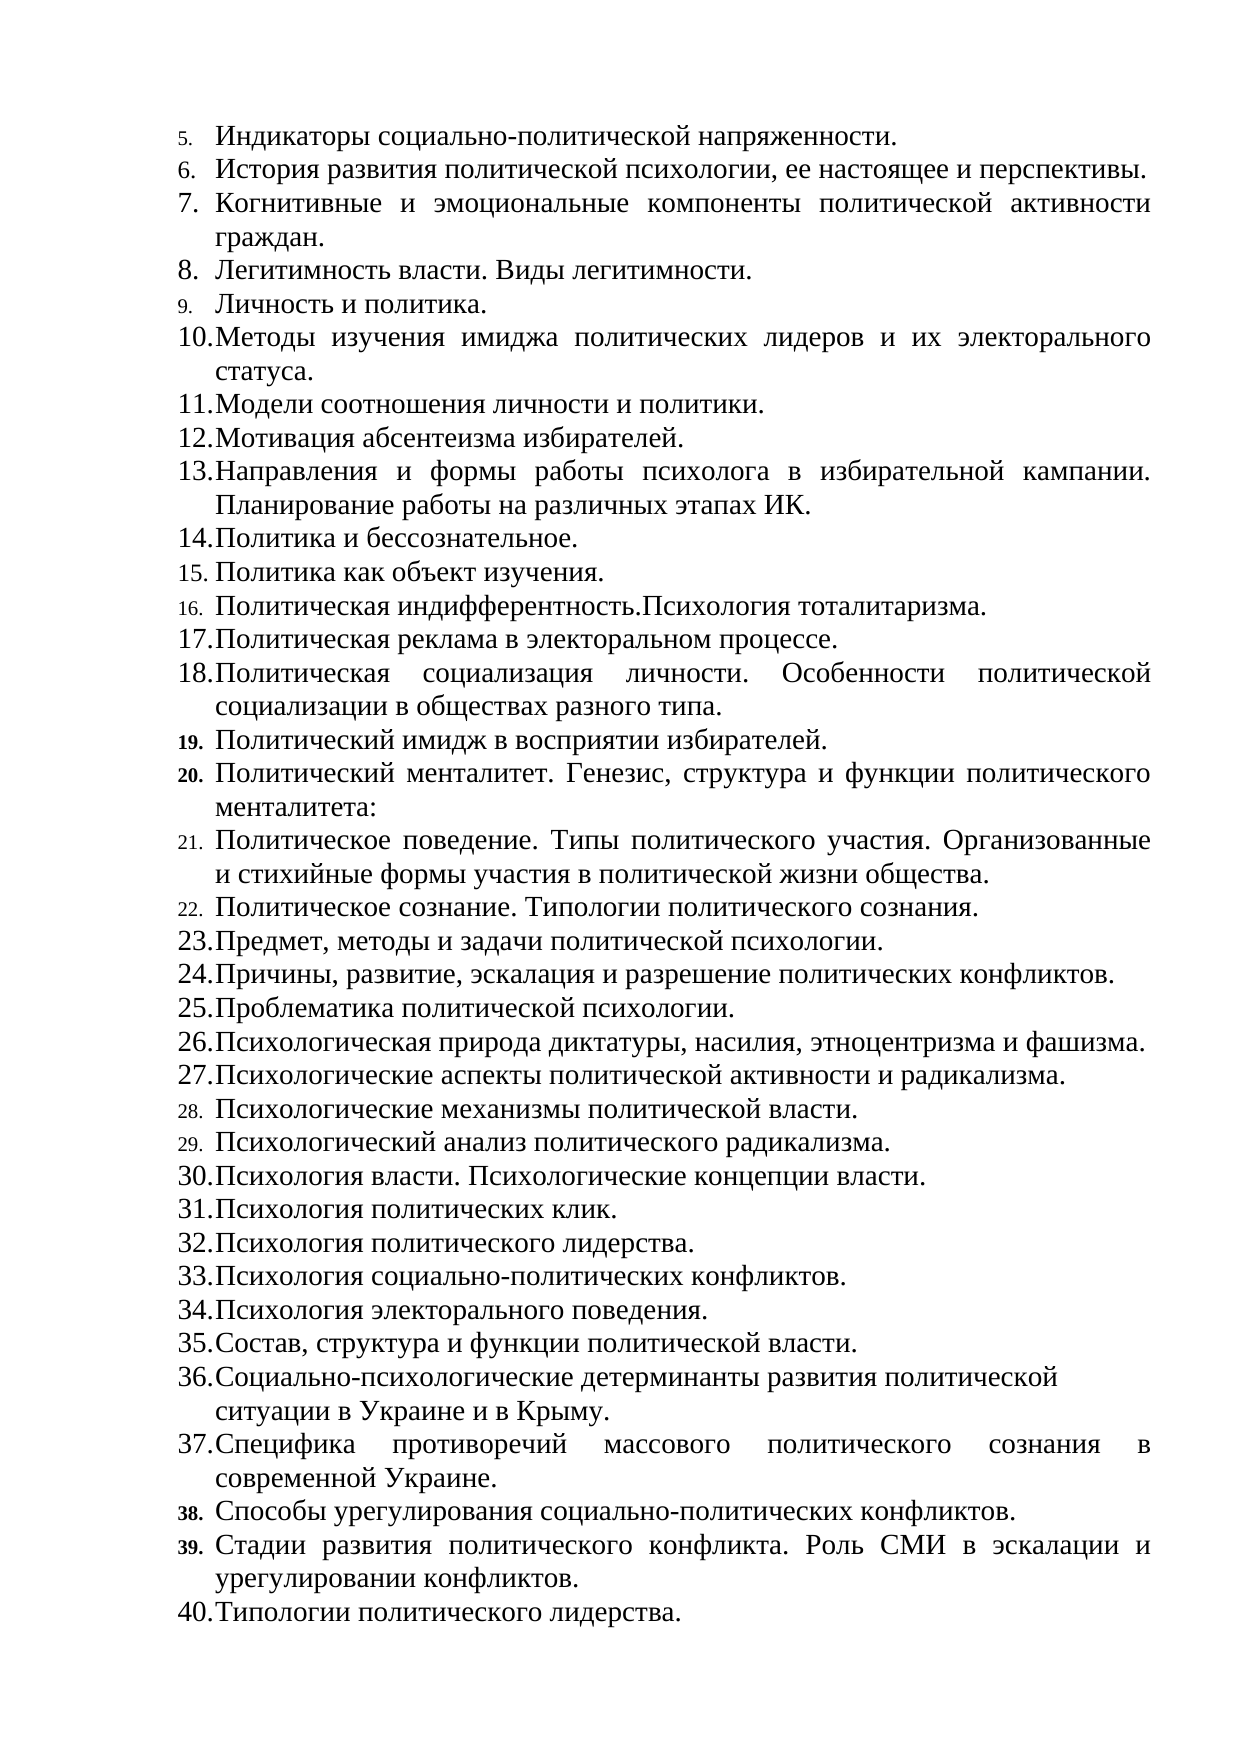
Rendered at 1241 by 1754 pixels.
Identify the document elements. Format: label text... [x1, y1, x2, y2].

list Направления и формы работы психолога в избирательной кампании. Планирование работы на различных этапах ИК. [177, 453, 1152, 521]
list Психологический анализ политического радикализма. [177, 1124, 1152, 1158]
list Психологические аспекты политической активности и радикализма. [177, 1057, 1152, 1091]
list Мотивация абсентеизма избирателей. [177, 420, 1152, 453]
list Причины, развитие, эскалация и разрешение политических конфликтов. [177, 957, 1152, 990]
list Способы урегулирования социально-политических конфликтов. [177, 1493, 1152, 1527]
list Политика как объект изучения. [177, 554, 1152, 588]
list Состав, структура и функции политической власти. [177, 1326, 1152, 1359]
list Политический имидж в восприятии избирателей. [177, 722, 1152, 755]
list Психологические механизмы политической власти. [177, 1091, 1152, 1124]
list История развития политической психологии, ее настоящее и перспективы. [177, 152, 1152, 185]
list Стадии развития политического конфликта. Роль СМИ в эскалации и урегулировании конфликтов. [177, 1527, 1152, 1594]
list Проблематика политической психологии. [177, 990, 1152, 1024]
list Психология политических клик. [177, 1191, 1152, 1225]
list Специфика противоречий массового политического сознания в современной Украине. [177, 1426, 1152, 1493]
list Предмет, методы и задачи политической психологии. [177, 923, 1152, 957]
list Модели соотношения личности и политики. [177, 386, 1152, 420]
list Типологии политического лидерства. [177, 1594, 1152, 1627]
list Политическая индифферентность.Психология тоталитаризма. [177, 588, 1152, 621]
list Политическое сознание. Типологии политического сознания. [177, 889, 1152, 923]
list Политика и бессознательное. [177, 521, 1152, 554]
list Политический менталитет. Генезис, структура и функции политического менталитета: [177, 755, 1152, 822]
list Когнитивные и эмоциональные компоненты политической активности граждан. [177, 185, 1152, 252]
list Личность и политика. [177, 286, 1152, 319]
list Психология власти. Психологические концепции власти. [177, 1158, 1152, 1191]
list Психология электорального поведения. [177, 1292, 1152, 1326]
list Психология политического лидерства. [177, 1225, 1152, 1258]
list Психология социально-политических конфликтов. [177, 1258, 1152, 1292]
list Психологическая природа диктатуры, насилия, этноцентризма и фашизма. [177, 1024, 1152, 1057]
list Политическая социализация личности. Особенности политической социализации в обществах разного типа. [177, 655, 1152, 722]
list Политическое поведение. Типы политического участия. Организованные и стихийные формы участия в политической жизни общества. [177, 822, 1152, 889]
list Легитимность власти. Виды легитимности. [177, 252, 1152, 286]
list Политическая реклама в электоральном процессе. [177, 621, 1152, 655]
list Методы изучения имиджа политических лидеров и их электорального статуса. [177, 319, 1152, 386]
list Индикаторы социально-политической напряженности. [177, 118, 1152, 152]
list Социально-психологические детерминанты развития политической ситуации в Украине и в Крыму. [177, 1359, 1152, 1426]
